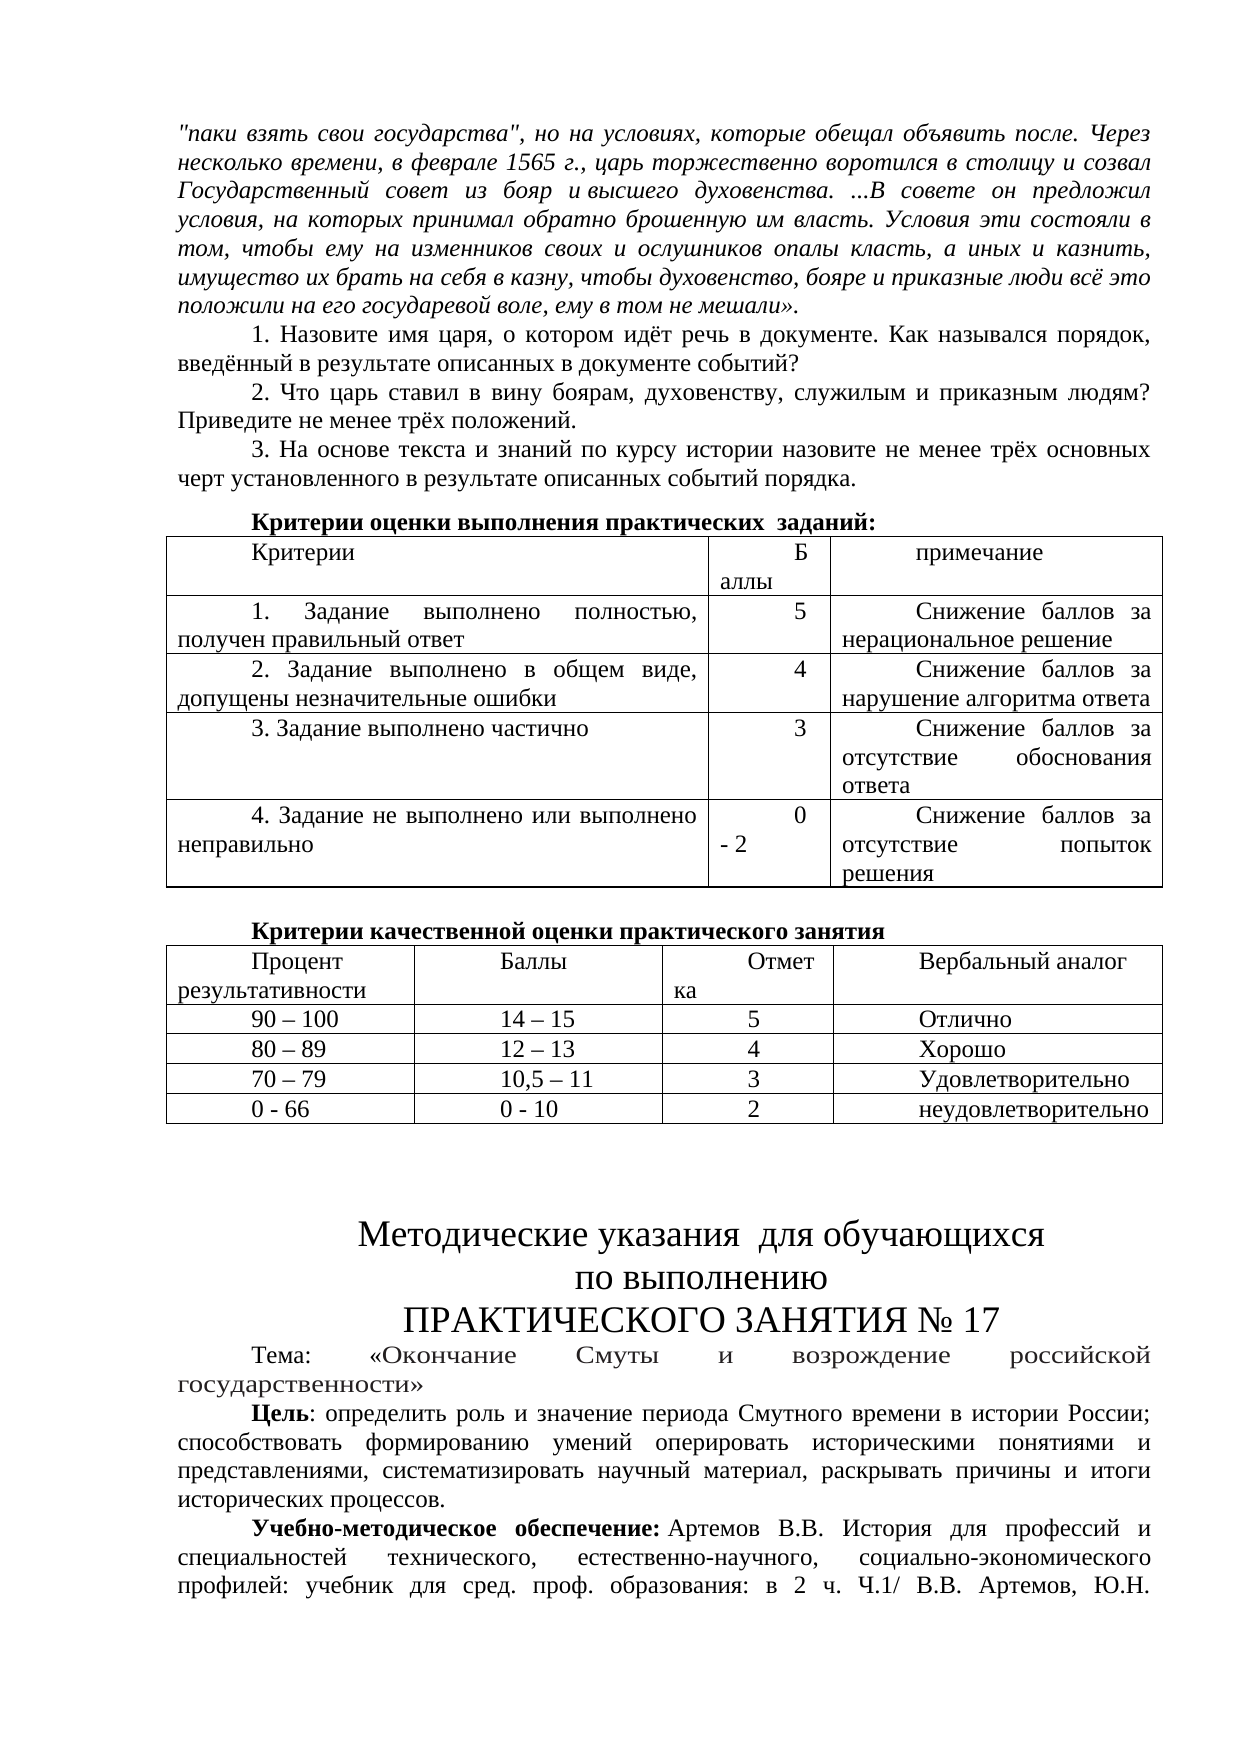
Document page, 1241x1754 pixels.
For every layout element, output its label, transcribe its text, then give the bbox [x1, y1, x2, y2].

table_cell 2 [663, 1094, 833, 1123]
table_header Вербальный аналог [834, 946, 1162, 1003]
text 1. Назовите имя царя, о котором идёт речь в документе. Как назывался порядок, введённый в результате описанных в документе событий? [177, 319, 1152, 377]
text Критерии качественной оценки практического занятия [177, 916, 1152, 945]
table_cell 1. Задание выполнено полностью, получен правильный ответ [167, 596, 708, 653]
table_cell 10,5 – 11 [415, 1064, 662, 1093]
text Тема: «Окончание Смуты и возрождение российской государственности» [177, 1341, 1152, 1398]
table_cell Отлично [834, 1005, 1162, 1033]
text ПРАКТИЧЕСКОГО ЗАНЯТИЯ № 17 [177, 1297, 1152, 1341]
text по выполнению [177, 1254, 1152, 1297]
table_cell Хорошо [834, 1034, 1162, 1063]
table_header Баллы [709, 537, 830, 595]
table_cell 0 - 2 [709, 800, 830, 886]
table_cell Снижение баллов за нерациональное решение [831, 596, 1162, 653]
text 2. Что царь ставил в вину боярам, духовенству, служилым и приказным людям? Приведите не менее трёх положений. [177, 377, 1152, 434]
table_cell 3 [709, 713, 830, 799]
table_cell Снижение баллов за нарушение алгоритма ответа [831, 654, 1162, 712]
table_cell 80 – 89 [167, 1034, 414, 1063]
table_cell 4 [663, 1034, 833, 1063]
table_cell 12 – 13 [415, 1034, 662, 1063]
text Методические указания для обучающихся [177, 1211, 1152, 1254]
table_cell 3. Задание выполнено частично [167, 713, 708, 799]
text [177, 118, 1152, 319]
table_cell Снижение баллов за отсутствие попыток решения [831, 800, 1162, 886]
table_cell 4 [709, 654, 830, 712]
table_header Отметка [663, 946, 833, 1003]
table_cell 0 - 10 [415, 1094, 662, 1123]
table_cell Удовлетворительно [834, 1064, 1162, 1093]
table_header Баллы [415, 946, 662, 1003]
table_cell 3 [663, 1064, 833, 1093]
table_cell Снижение баллов за отсутствие обоснования ответа [831, 713, 1162, 799]
table_cell 90 – 100 [167, 1005, 414, 1033]
table_cell 5 [663, 1005, 833, 1033]
table_cell 4. Задание не выполнено или выполнено неправильно [167, 800, 708, 886]
table_cell 2. Задание выполнено в общем виде, допущены незначительные ошибки [167, 654, 708, 712]
text Критерии оценки выполнения практических заданий: [177, 507, 1152, 536]
text 3. На основе текста и знаний по курсу истории назовите не менее трёх основных черт установленного в результате описанных событий порядка. [177, 434, 1152, 492]
table_header Критерии [167, 537, 708, 595]
table_cell 14 – 15 [415, 1005, 662, 1033]
table_header Процент результативности [167, 946, 414, 1003]
text Цель: определить роль и значение периода Смутного времени в истории России; способствовать формированию умений оперировать историческими понятиями и представлениями, систематизировать научный материал, раскрывать причины и итоги исторических процессов. [177, 1398, 1152, 1513]
table_cell 70 – 79 [167, 1064, 414, 1093]
table_cell 0 - 66 [167, 1094, 414, 1123]
table_header примечание [831, 537, 1162, 595]
table_cell неудовлетворительно [834, 1094, 1162, 1123]
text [177, 1513, 1152, 1599]
table_cell 5 [709, 596, 830, 653]
